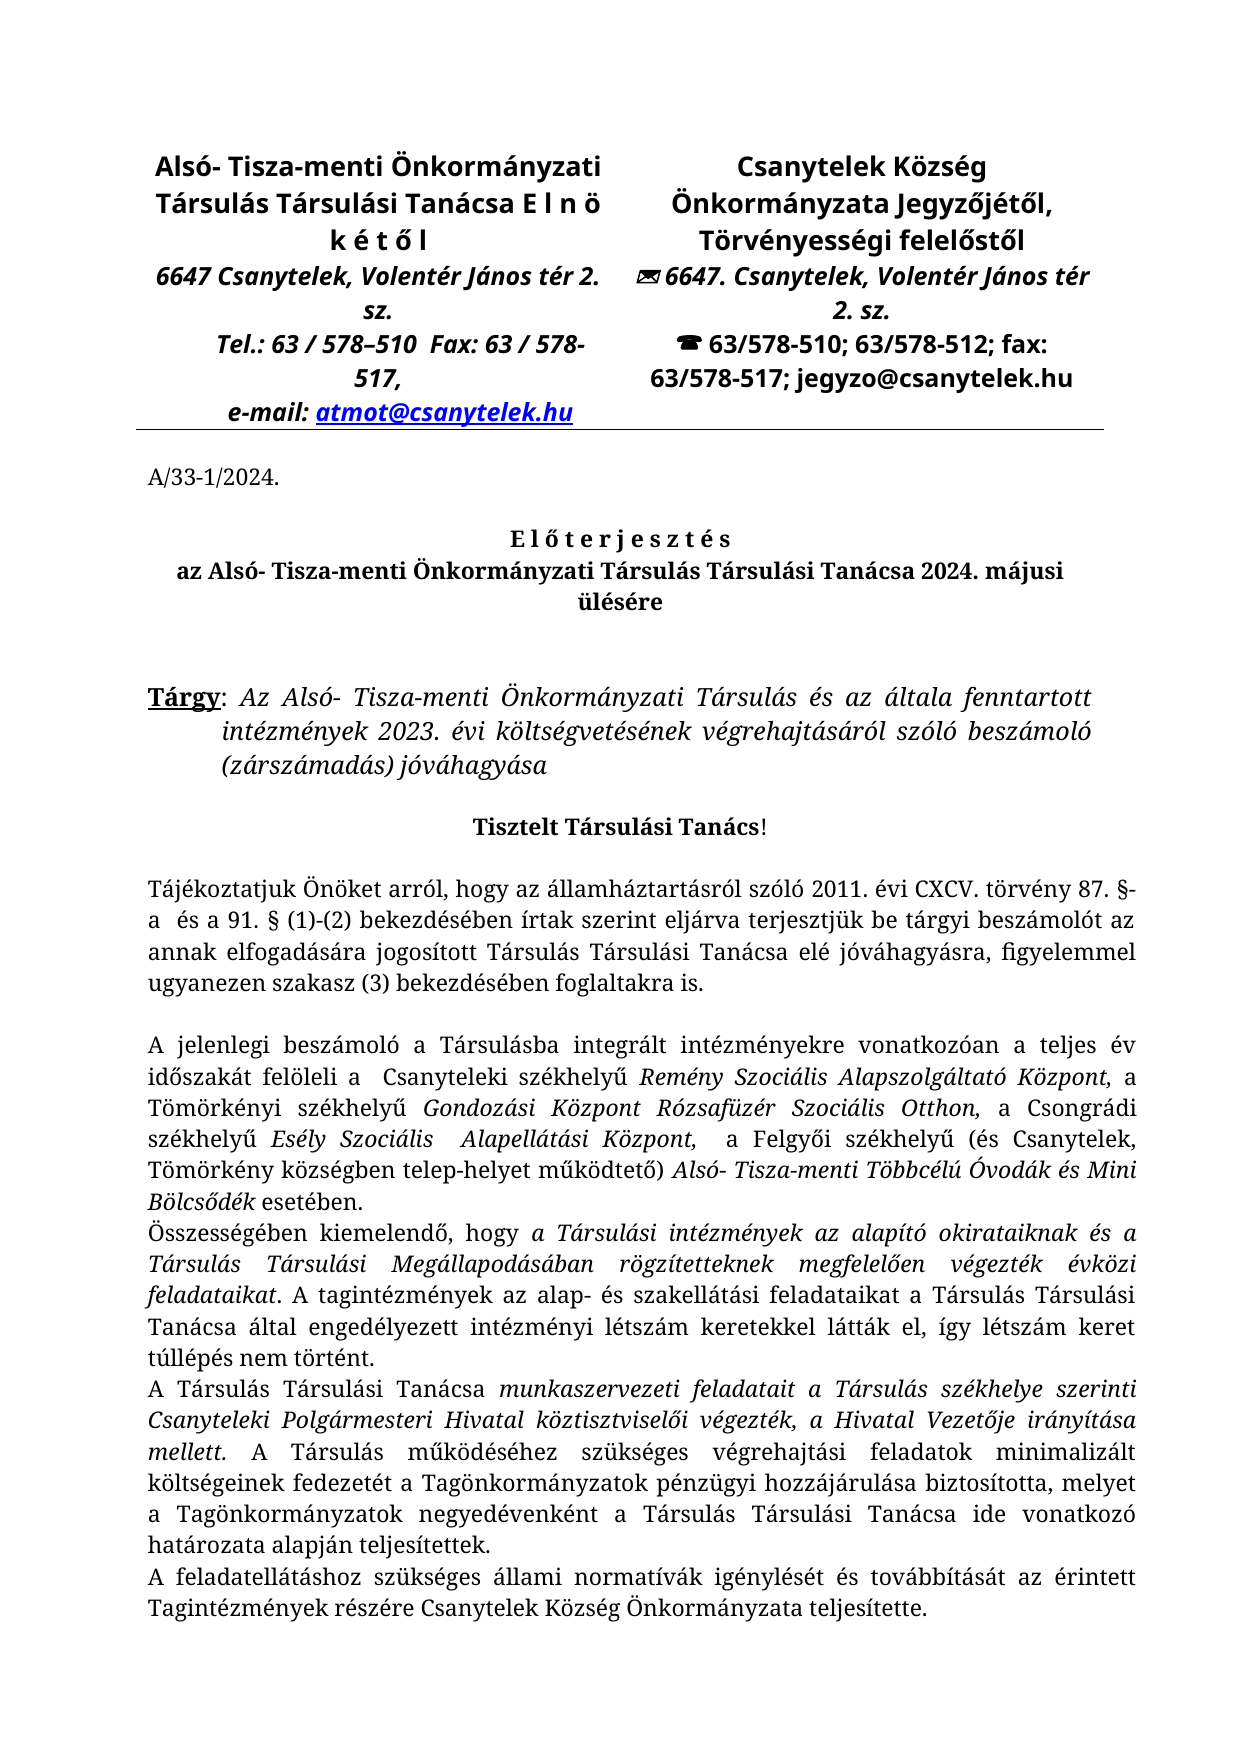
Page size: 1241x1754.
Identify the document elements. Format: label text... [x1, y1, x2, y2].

text A jelenlegi beszámoló a Társulásba integrált intézményekre vonatkozóan a teljes év időszakát felöleli a Csanyteleki székhelyű Remény Szociális Alapszolgáltató Központ, a Tömörkényi székhelyű Gondozási Központ Rózsafüzér Szociális Otthon, a Csongrádi székhelyű Esély Szociális Alapellátási Központ, a Felgyői székhelyű (és Csanytelek, Tömörkény községben telep-helyet működtető) Alsó- Tisza-menti Többcélú Óvodák és Mini Bölcsődék esetében. [148, 1029, 1137, 1217]
text az Alsó- Tisza-menti Önkormányzati Társulás Társulási Tanácsa 2024. májusi ülésére [148, 554, 1093, 617]
text A feladatellátáshoz szükséges állami normatívák igénylését és továbbítását az érintett Tagintézmények részére Csanytelek Község Önkormányzata teljesítette. [148, 1561, 1137, 1623]
text E l ő t e r j e s z t é s [148, 523, 1093, 554]
table_header Alsó- Tisza-menti Önkormányzati Társulás Társulási Tanácsa E l n ö k é t ő l 6647 Csanytelek, Volentér János tér 2. sz. Tel.: 63 / 578–510 Fax: 63 / 578-517, e-mail: atmot@csanytelek.hu [136, 148, 620, 428]
table_header Csanytelek Község Önkormányzata Jegyzőjétől, Törvényességi felelőstől 6647. Csanytelek, Volentér János tér 2. sz. 63/578-510; 63/578-512; fax: 63/578-517; jegyzo@csanytelek.hu [620, 148, 1104, 428]
text Tájékoztatjuk Önöket arról, hogy az államháztartásról szóló 2011. évi CXCV. törvény 87. §-a és a 91. § (1)-(2) bekezdésében írtak szerint eljárva terjesztjük be tárgyi beszámolót az annak elfogadására jogosított Társulás Társulási Tanácsa elé jóváhagyásra, figyelemmel ugyanezen szakasz (3) bekezdésében foglaltakra is. [148, 873, 1137, 998]
text A/33-1/2024. [148, 461, 1093, 492]
text Tárgy: Az Alsó- Tisza-menti Önkormányzati Társulás és az általa fenntartott intézmények 2023. évi költségvetésének végrehajtásáról szóló beszámoló (zárszámadás) jóváhagyása [148, 679, 1093, 782]
text Összességében kiemelendő, hogy a Társulási intézmények az alapító okirataiknak és a Társulás Társulási Megállapodásában rögzítetteknek megfelelően végezték évközi feladataikat. A tagintézmények az alap- és szakellátási feladataikat a Társulás Társulási Tanácsa által engedélyezett intézményi létszám keretekkel látták el, így létszám keret túllépés nem történt. [148, 1217, 1137, 1373]
text Tisztelt Társulási Tanács! [148, 811, 1093, 842]
text A Társulás Társulási Tanácsa munkaszervezeti feladatait a Társulás székhelye szerinti Csanyteleki Polgármesteri Hivatal köztisztviselői végezték, a Hivatal Vezetője irányítása mellett. A Társulás működéséhez szükséges végrehajtási feladatok minimalizált költségeinek fedezetét a Tagönkormányzatok pénzügyi hozzájárulása biztosította, melyet a Tagönkormányzatok negyedévenként a Társulás Társulási Tanácsa ide vonatkozó határozata alapján teljesítettek. [148, 1373, 1137, 1561]
